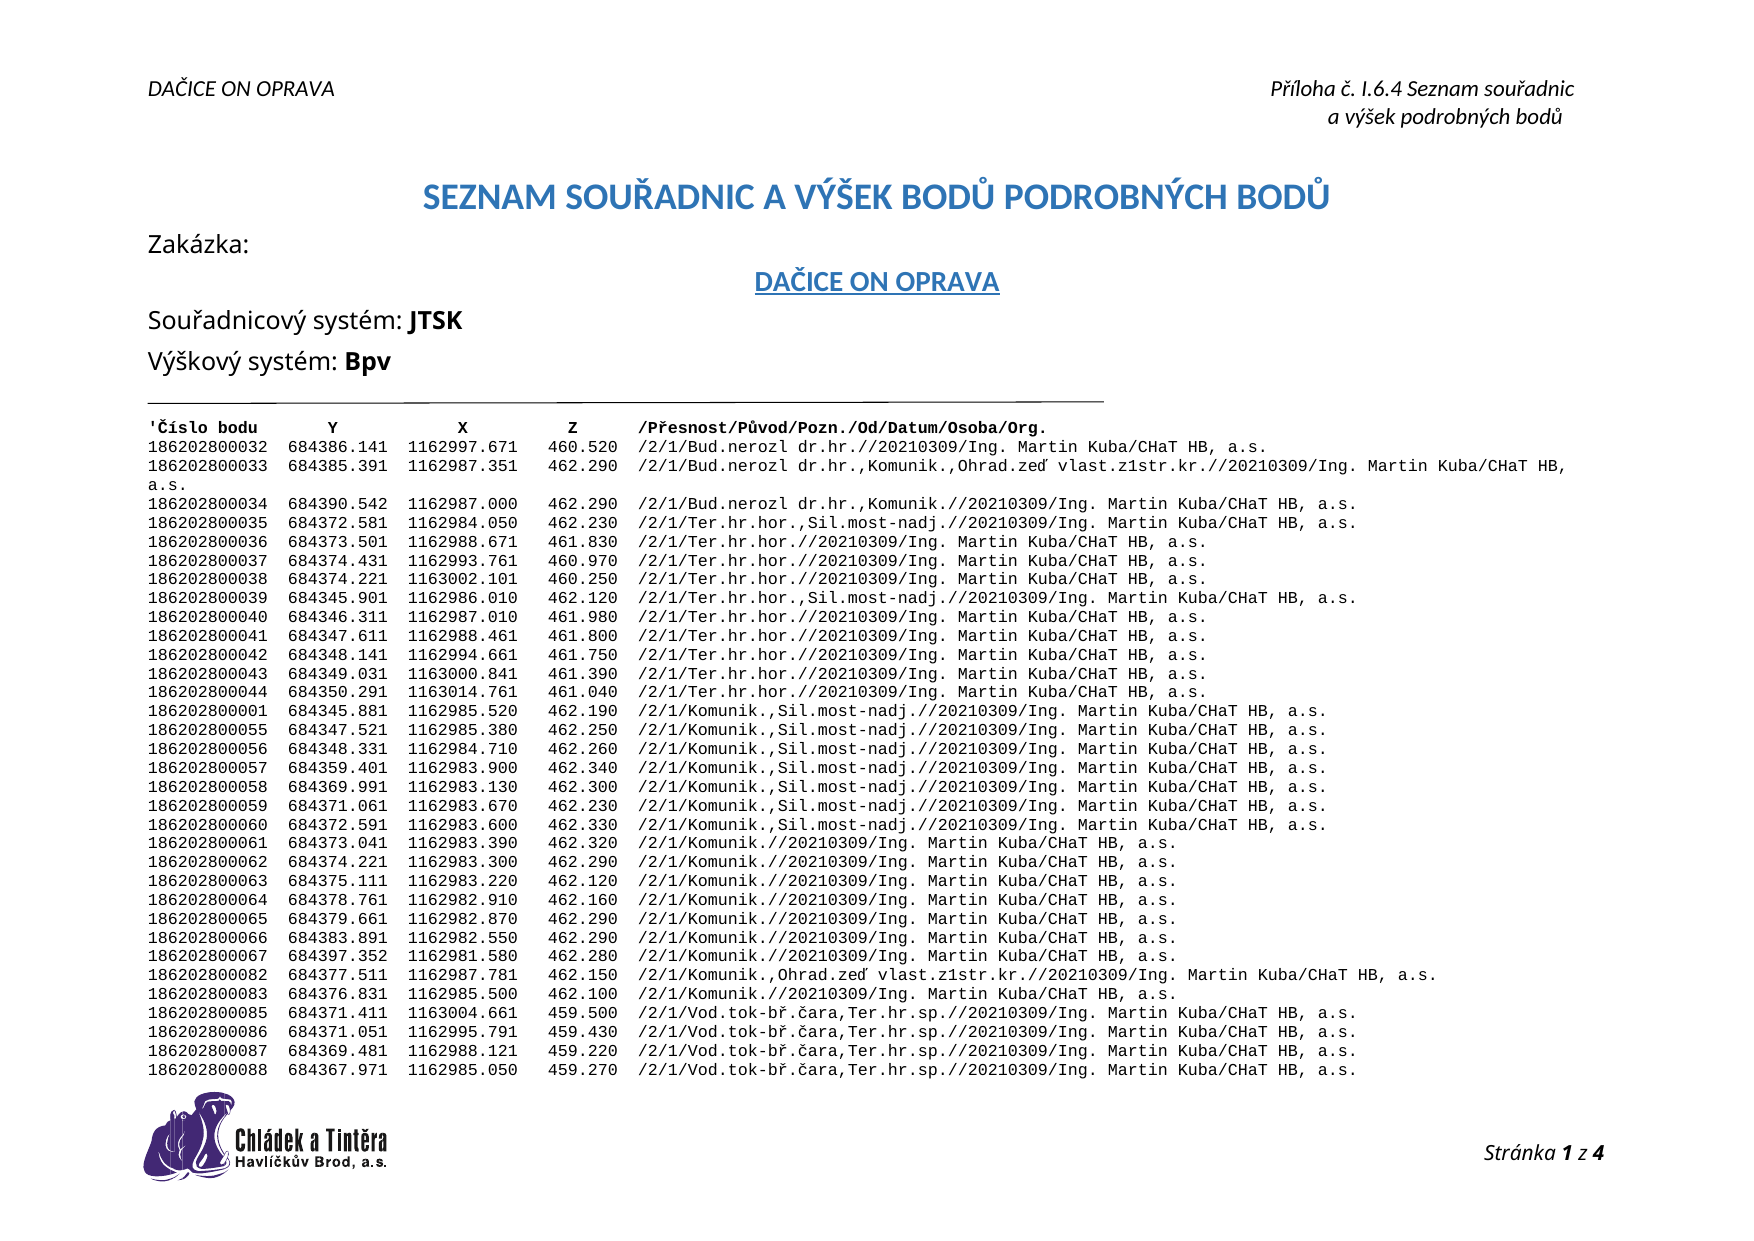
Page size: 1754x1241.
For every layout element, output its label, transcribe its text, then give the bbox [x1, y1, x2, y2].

text 186202800036 684373.501 1162988.671 461.830 /2/1/Ter.hr.hor.//20210309/Ing. Martin Kuba/CHaT HB, a.s. [148, 533, 1606, 552]
subtitle Zakázka: [148, 226, 1606, 260]
text 186202800060 684372.591 1162983.600 462.330 /2/1/Komunik.,Sil.most-nadj.//20210309/Ing. Martin Kuba/CHaT HB, a.s. [148, 816, 1606, 835]
text 186202800083 684376.831 1162985.500 462.100 /2/1/Komunik.//20210309/Ing. Martin Kuba/CHaT HB, a.s. [148, 986, 1606, 1004]
text 186202800064 684378.761 1162982.910 462.160 /2/1/Komunik.//20210309/Ing. Martin Kuba/CHaT HB, a.s. [148, 891, 1606, 910]
text 186202800059 684371.061 1162983.670 462.230 /2/1/Komunik.,Sil.most-nadj.//20210309/Ing. Martin Kuba/CHaT HB, a.s. [148, 797, 1606, 816]
text 186202800062 684374.221 1162983.300 462.290 /2/1/Komunik.//20210309/Ing. Martin Kuba/CHaT HB, a.s. [148, 854, 1606, 873]
text 186202800087 684369.481 1162988.121 459.220 /2/1/Vod.tok-bř.čara,Ter.hr.sp.//20210309/Ing. Martin Kuba/CHaT HB, a.s. [148, 1042, 1606, 1061]
text 186202800043 684349.031 1163000.841 461.390 /2/1/Ter.hr.hor.//20210309/Ing. Martin Kuba/CHaT HB, a.s. [148, 665, 1606, 684]
text 186202800001 684345.881 1162985.520 462.190 /2/1/Komunik.,Sil.most-nadj.//20210309/Ing. Martin Kuba/CHaT HB, a.s. [148, 703, 1606, 722]
text 186202800039 684345.901 1162986.010 462.120 /2/1/Ter.hr.hor.,Sil.most-nadj.//20210309/Ing. Martin Kuba/CHaT HB, a.s. [148, 590, 1606, 609]
text 186202800038 684374.221 1163002.101 460.250 /2/1/Ter.hr.hor.//20210309/Ing. Martin Kuba/CHaT HB, a.s. [148, 571, 1606, 590]
subtitle Souřadnicový systém: JTSK [148, 303, 1606, 337]
text 186202800044 684350.291 1163014.761 461.040 /2/1/Ter.hr.hor.//20210309/Ing. Martin Kuba/CHaT HB, a.s. [148, 684, 1606, 703]
text 'Číslo bodu Y X Z /Přesnost/Původ/Pozn./Od/Datum/Osoba/Org. [148, 420, 1606, 439]
text 186202800042 684348.141 1162994.661 461.750 /2/1/Ter.hr.hor.//20210309/Ing. Martin Kuba/CHaT HB, a.s. [148, 646, 1606, 665]
text 186202800088 684367.971 1162985.050 459.270 /2/1/Vod.tok-bř.čara,Ter.hr.sp.//20210309/Ing. Martin Kuba/CHaT HB, a.s. [148, 1061, 1606, 1080]
text 186202800085 684371.411 1163004.661 459.500 /2/1/Vod.tok-bř.čara,Ter.hr.sp.//20210309/Ing. Martin Kuba/CHaT HB, a.s. [148, 1004, 1606, 1023]
text DAČICE ON OPRAVA [148, 263, 1606, 299]
text 186202800061 684373.041 1162983.390 462.320 /2/1/Komunik.//20210309/Ing. Martin Kuba/CHaT HB, a.s. [148, 835, 1606, 854]
text 186202800066 684383.891 1162982.550 462.290 /2/1/Komunik.//20210309/Ing. Martin Kuba/CHaT HB, a.s. [148, 929, 1606, 948]
text 186202800086 684371.051 1162995.791 459.430 /2/1/Vod.tok-bř.čara,Ter.hr.sp.//20210309/Ing. Martin Kuba/CHaT HB, a.s. [148, 1023, 1606, 1042]
text 186202800033 684385.391 1162987.351 462.290 /2/1/Bud.nerozl dr.hr.,Komunik.,Ohrad.zeď vlast.z1str.kr.//20210309/Ing. Martin Kuba/CHaT HB, a.s. [148, 458, 1606, 496]
text 186202800057 684359.401 1162983.900 462.340 /2/1/Komunik.,Sil.most-nadj.//20210309/Ing. Martin Kuba/CHaT HB, a.s. [148, 759, 1606, 778]
text 186202800041 684347.611 1162988.461 461.800 /2/1/Ter.hr.hor.//20210309/Ing. Martin Kuba/CHaT HB, a.s. [148, 627, 1606, 646]
text 186202800063 684375.111 1162983.220 462.120 /2/1/Komunik.//20210309/Ing. Martin Kuba/CHaT HB, a.s. [148, 873, 1606, 891]
subtitle Výškový systém: Bpv [148, 344, 1606, 378]
text 186202800082 684377.511 1162987.781 462.150 /2/1/Komunik.,Ohrad.zeď vlast.z1str.kr.//20210309/Ing. Martin Kuba/CHaT HB, a.s. [148, 967, 1606, 986]
text 186202800040 684346.311 1162987.010 461.980 /2/1/Ter.hr.hor.//20210309/Ing. Martin Kuba/CHaT HB, a.s. [148, 609, 1606, 627]
text 186202800065 684379.661 1162982.870 462.290 /2/1/Komunik.//20210309/Ing. Martin Kuba/CHaT HB, a.s. [148, 910, 1606, 929]
text 186202800067 684397.352 1162981.580 462.280 /2/1/Komunik.//20210309/Ing. Martin Kuba/CHaT HB, a.s. [148, 948, 1606, 967]
text 186202800032 684386.141 1162997.671 460.520 /2/1/Bud.nerozl dr.hr.//20210309/Ing. Martin Kuba/CHaT HB, a.s. [148, 439, 1606, 458]
text 186202800056 684348.331 1162984.710 462.260 /2/1/Komunik.,Sil.most-nadj.//20210309/Ing. Martin Kuba/CHaT HB, a.s. [148, 741, 1606, 759]
text 186202800037 684374.431 1162993.761 460.970 /2/1/Ter.hr.hor.//20210309/Ing. Martin Kuba/CHaT HB, a.s. [148, 552, 1606, 571]
text 186202800058 684369.991 1162983.130 462.300 /2/1/Komunik.,Sil.most-nadj.//20210309/Ing. Martin Kuba/CHaT HB, a.s. [148, 778, 1606, 797]
text 186202800055 684347.521 1162985.380 462.250 /2/1/Komunik.,Sil.most-nadj.//20210309/Ing. Martin Kuba/CHaT HB, a.s. [148, 722, 1606, 741]
text 186202800034 684390.542 1162987.000 462.290 /2/1/Bud.nerozl dr.hr.,Komunik.//20210309/Ing. Martin Kuba/CHaT HB, a.s. [148, 496, 1606, 514]
subtitle SEZNAM SOUŘADNIC A VÝŠEK BODŮ PODROBNÝCH BODŮ [148, 173, 1606, 218]
text 186202800035 684372.581 1162984.050 462.230 /2/1/Ter.hr.hor.,Sil.most-nadj.//20210309/Ing. Martin Kuba/CHaT HB, a.s. [148, 514, 1606, 533]
